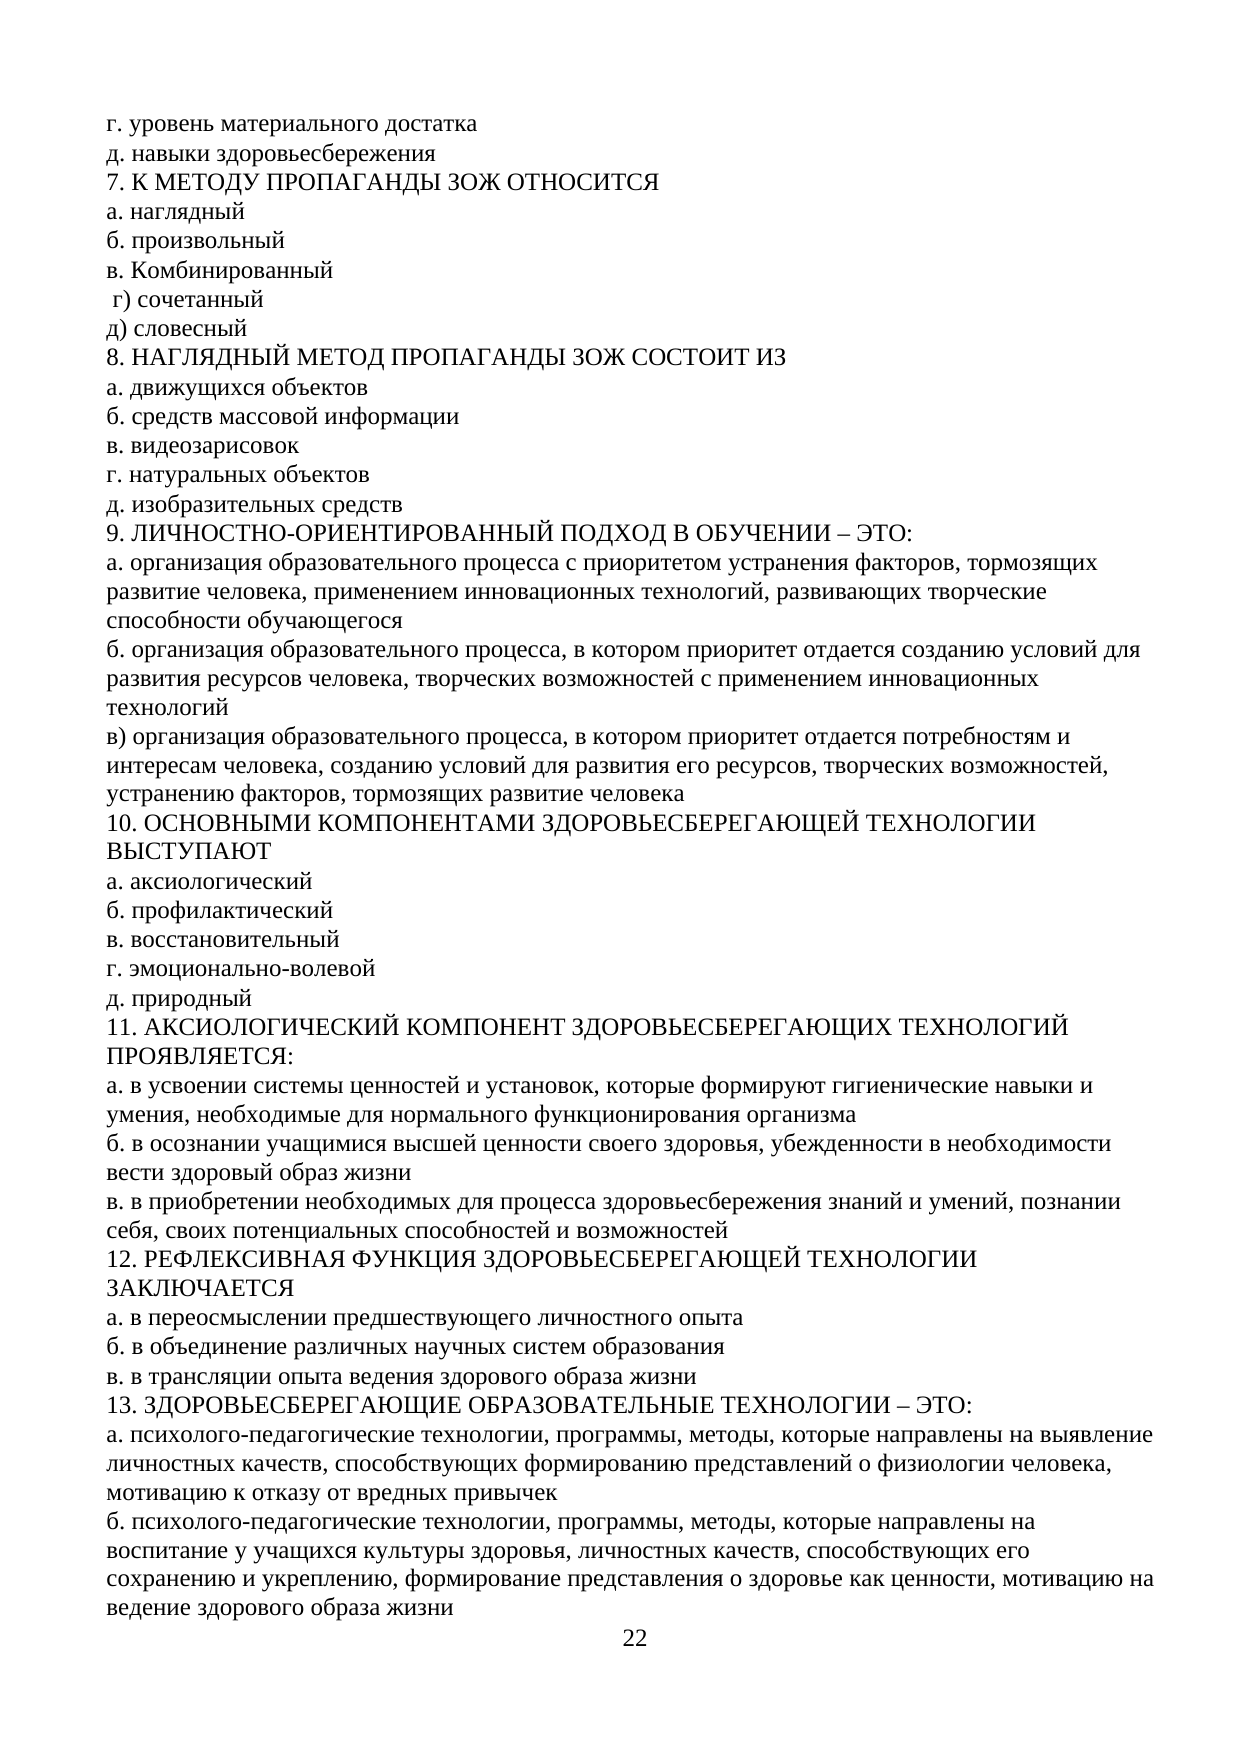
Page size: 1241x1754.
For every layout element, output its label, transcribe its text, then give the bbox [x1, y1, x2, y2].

text 12. РЕФЛЕКСИВНАЯ ФУНКЦИЯ ЗДОРОВЬЕСБЕРЕГАЮЩЕЙ ТЕХНОЛОГИИ ЗАКЛЮЧАЕТСЯ [106, 1244, 1163, 1302]
text г. уровень материального достатка [106, 108, 1163, 137]
text а. психолого-педагогические технологии, программы, методы, которые направлены на выявление личностных качеств, способствующих формированию представлений о физиологии человека, мотивацию к отказу от вредных привычек [106, 1419, 1163, 1506]
text 11. АКСИОЛОГИЧЕСКИЙ КОМПОНЕНТ ЗДОРОВЬЕСБЕРЕГАЮЩИХ ТЕХНОЛОГИЙ ПРОЯВЛЯЕТСЯ: [106, 1012, 1163, 1069]
text 13. ЗДОРОВЬЕСБЕРЕГАЮЩИЕ ОБРАЗОВАТЕЛЬНЫЕ ТЕХНОЛОГИИ – ЭТО: [106, 1390, 1163, 1419]
text а. движущихся объектов [106, 372, 1163, 401]
text в. восстановительный [106, 924, 1163, 953]
text 8. НАГЛЯДНЫЙ МЕТОД ПРОПАГАНДЫ ЗОЖ СОСТОИТ ИЗ [106, 342, 1163, 371]
text б. в объединение различных научных систем образования [106, 1331, 1163, 1360]
text д. навыки здоровьесбережения [106, 138, 1163, 166]
text б. организация образовательного процесса, в котором приоритет отдается созданию условий для развития ресурсов человека, творческих возможностей с применением инновационных технологий [106, 634, 1163, 720]
text д. изобразительных средств [106, 489, 1163, 518]
text 10. ОСНОВНЫМИ КОМПОНЕНТАМИ ЗДОРОВЬЕСБЕРЕГАЮЩЕЙ ТЕХНОЛОГИИ ВЫСТУПАЮТ [106, 808, 1163, 865]
text г. эмоционально-волевой [106, 953, 1163, 982]
text б. психолого-педагогические технологии, программы, методы, которые направлены на воспитание у учащихся культуры здоровья, личностных качеств, способствующих его сохранению и укреплению, формирование представления о здоровье как ценности, мотивацию на ведение здорового образа жизни [106, 1506, 1163, 1621]
text в. Комбинированный [106, 255, 1163, 283]
text в) организация образовательного процесса, в котором приоритет отдается потребностям и интересам человека, созданию условий для развития его ресурсов, творческих возможностей, устранению факторов, тормозящих развитие человека [106, 721, 1163, 807]
text г) сочетанный [106, 284, 1163, 313]
text в. в трансляции опыта ведения здорового образа жизни [106, 1361, 1163, 1389]
text в. в приобретении необходимых для процесса здоровьесбережения знаний и умений, познании себя, своих потенциальных способностей и возможностей [106, 1186, 1163, 1244]
text а. в переосмыслении предшествующего личностного опыта [106, 1302, 1163, 1331]
text а. организация образовательного процесса с приоритетом устранения факторов, тормозящих развитие человека, применением инновационных технологий, развивающих творческие способности обучающегося [106, 547, 1163, 634]
text б. произвольный [106, 225, 1163, 254]
text а. аксиологический [106, 866, 1163, 894]
text а. наглядный [106, 196, 1163, 225]
text б. средств массовой информации [106, 401, 1163, 430]
text д. природный [106, 983, 1163, 1012]
text в. видеозарисовок [106, 430, 1163, 459]
text а. в усвоении системы ценностей и установок, которые формируют гигиенические навыки и умения, необходимые для нормального функционирования организма [106, 1070, 1163, 1128]
text 9. ЛИЧНОСТНО-ОРИЕНТИРОВАННЫЙ ПОДХОД В ОБУЧЕНИИ – ЭТО: [106, 518, 1163, 547]
text д) словесный [106, 313, 1163, 342]
text б. профилактический [106, 895, 1163, 924]
text 7. К МЕТОДУ ПРОПАГАНДЫ ЗОЖ ОТНОСИТСЯ [106, 167, 1163, 196]
text б. в осознании учащимися высшей ценности своего здоровья, убежденности в необходимости вести здоровый образ жизни [106, 1128, 1163, 1186]
text г. натуральных объектов [106, 459, 1163, 488]
